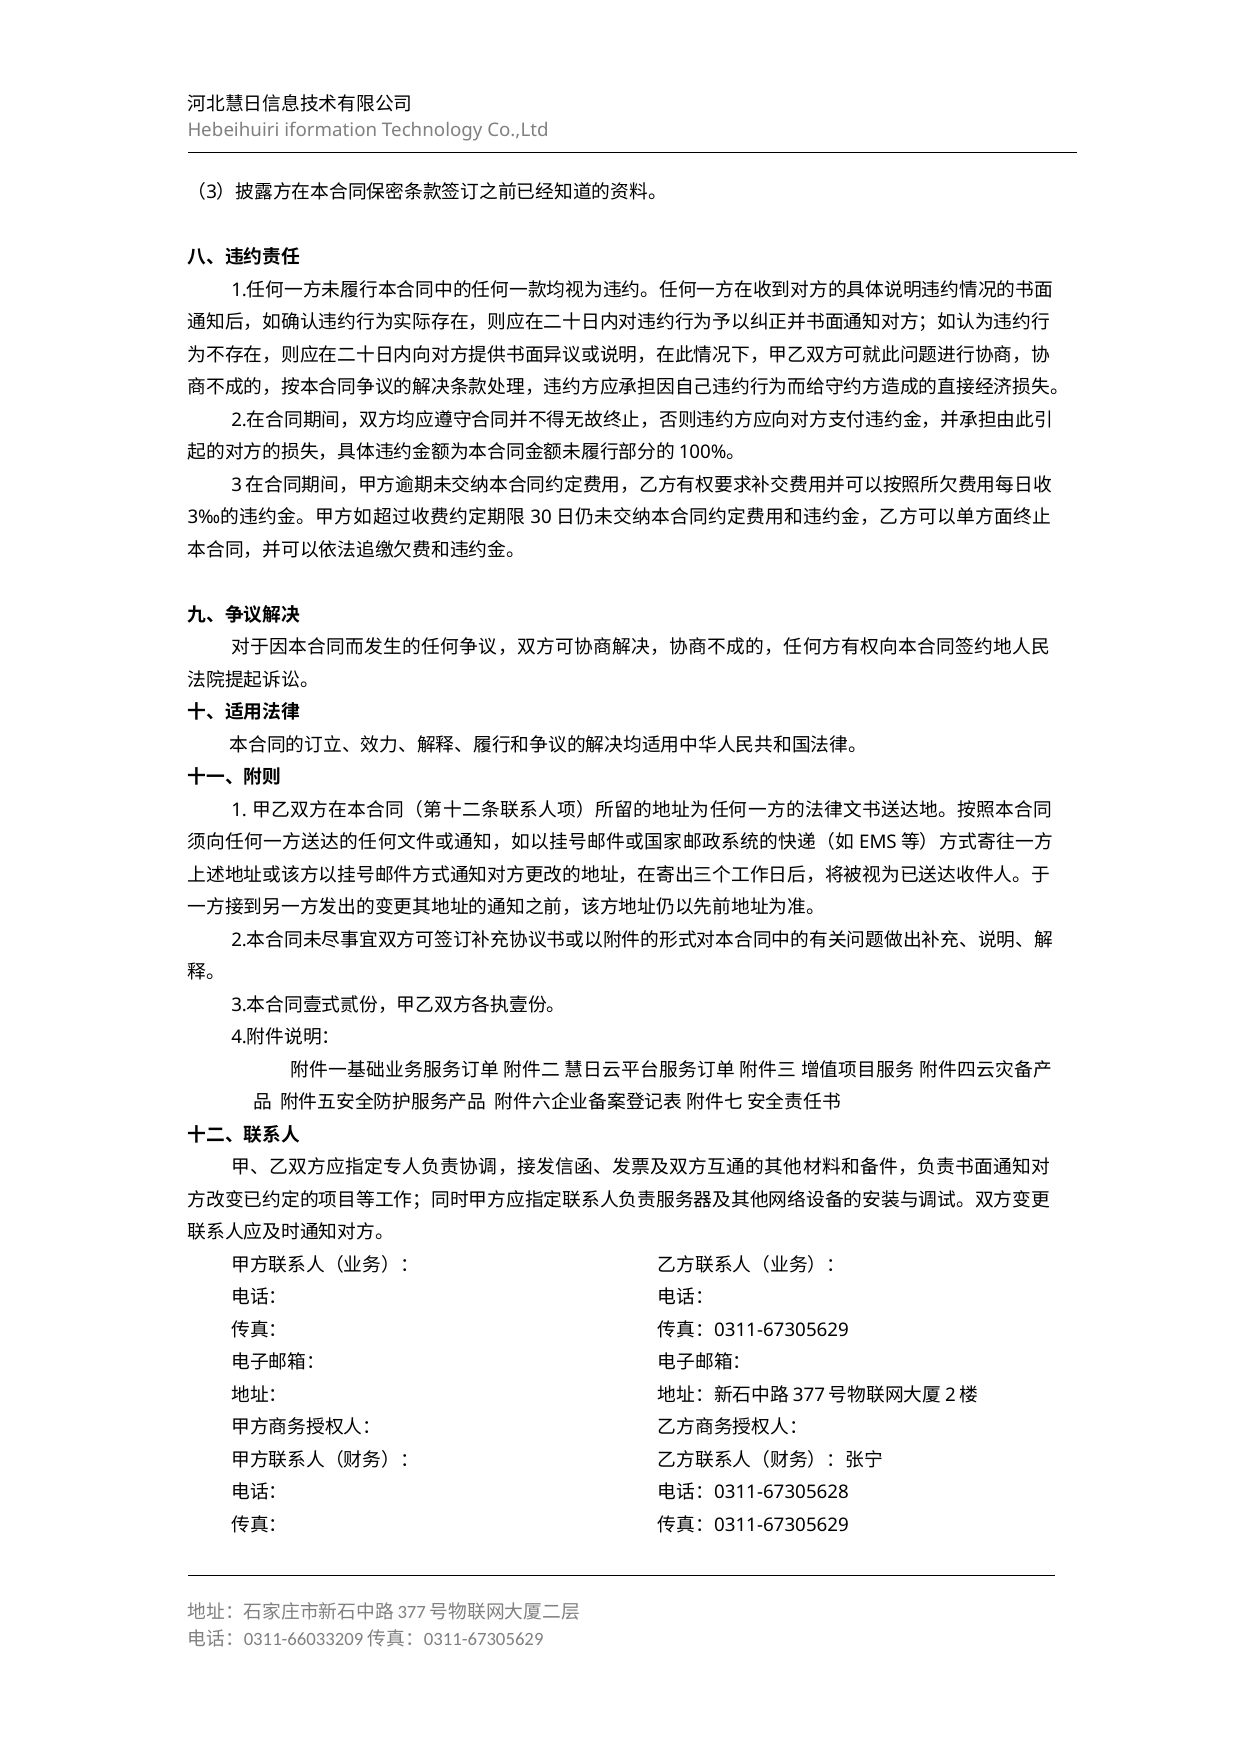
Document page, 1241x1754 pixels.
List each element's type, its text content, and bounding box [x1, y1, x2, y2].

text 地址： [187, 1377, 583, 1409]
text 2.在合同期间，双方均应遵守合同并不得无故终止，否则违约方应向对方支付违约金，并承担由此引起的对方的损失，具体违约金额为本合同金额未履行部分的100%。 [187, 402, 1053, 467]
text 2.本合同未尽事宜双方可签订补充协议书或以附件的形式对本合同中的有关问题做出补充、说明、解释。 [187, 922, 1053, 987]
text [187, 174, 1053, 207]
text 传真： [187, 1507, 583, 1539]
text 对于因本合同而发生的任何争议，双方可协商解决，协商不成的，任何方有权向本合同签约地人民法院提起诉讼。 [187, 629, 1053, 694]
text 传真：0311-67305629 [658, 1312, 1053, 1344]
text 电话： [187, 1279, 583, 1312]
text 传真： [187, 1312, 583, 1344]
text 十一、附则 [187, 759, 1053, 792]
text 电子邮箱： [187, 1344, 583, 1377]
text 九、争议解决 [187, 597, 1053, 629]
text 3在合同期间，甲方逾期未交纳本合同约定费用，乙方有权要求补交费用并可以按照所欠费用每日收3‰的违约金。甲方如超过收费约定期限30日仍未交纳本合同约定费用和违约金，乙方可以单方面终止本合同，并可以依法追缴欠费和违约金。 [187, 467, 1053, 564]
text 3.本合同壹式贰份，甲乙双方各执壹份。 [187, 987, 1053, 1019]
text 十、适用法律 [187, 694, 1053, 727]
text 乙方商务授权人： [658, 1409, 1053, 1442]
text 甲方联系人（业务）： [187, 1247, 583, 1279]
text 甲方联系人（财务）： [187, 1442, 583, 1474]
text 电话： [187, 1474, 583, 1507]
text 八、违约责任 [187, 239, 1053, 272]
text 本合同的订立、效力、解释、履行和争议的解决均适用中华人民共和国法律。 [187, 727, 1053, 759]
text 乙方联系人（业务）： [658, 1247, 1053, 1279]
text 地址：新石中路377号物联网大厦2楼 [658, 1377, 1053, 1409]
text 1.任何一方未履行本合同中的任何一款均视为违约。任何一方在收到对方的具体说明违约情况的书面通知后，如确认违约行为实际存在，则应在二十日内对违约行为予以纠正并书面通知对方；如认为违约行为不存在，则应在二十日内向对方提供书面异议或说明，在此情况下，甲乙双方可就此问题进行协商，协商不成的，按本合同争议的解决条款处理，违约方应承担因自己违约行为而给守约方造成的直接经济损失。 [187, 272, 1053, 402]
text 电话： [658, 1279, 1053, 1312]
text 电话：0311-67305628 [658, 1474, 1053, 1507]
text 乙方联系人（财务）：张宁 [658, 1442, 1053, 1474]
text 传真：0311-67305629 [658, 1507, 1053, 1539]
text 附件一基础业务服务订单 附件二 慧日云平台服务订单 附件三 增值项目服务 附件四云灾备产品 附件五安全防护服务产品 附件六企业备案登记表 附件七 安全责任书 [253, 1052, 1053, 1117]
text 电子邮箱： [658, 1344, 1053, 1377]
text 十二、联系人 [187, 1117, 1053, 1149]
text 1. 甲乙双方在本合同（第十二条联系人项）所留的地址为任何一方的法律文书送达地。按照本合同须向任何一方送达的任何文件或通知，如以挂号邮件或国家邮政系统的快递（如EMS等）方式寄往一方上述地址或该方以挂号邮件方式通知对方更改的地址，在寄出三个工作日后，将被视为已送达收件人。于一方接到另一方发出的变更其地址的通知之前，该方地址仍以先前地址为准。 [187, 792, 1053, 922]
text 甲、乙双方应指定专人负责协调，接发信函、发票及双方互通的其他材料和备件，负责书面通知对方改变已约定的项目等工作；同时甲方应指定联系人负责服务器及其他网络设备的安装与调试。双方变更联系人应及时通知对方。 [187, 1149, 1053, 1247]
text 甲方商务授权人： [187, 1409, 583, 1442]
text 4.附件说明： [187, 1019, 1053, 1052]
